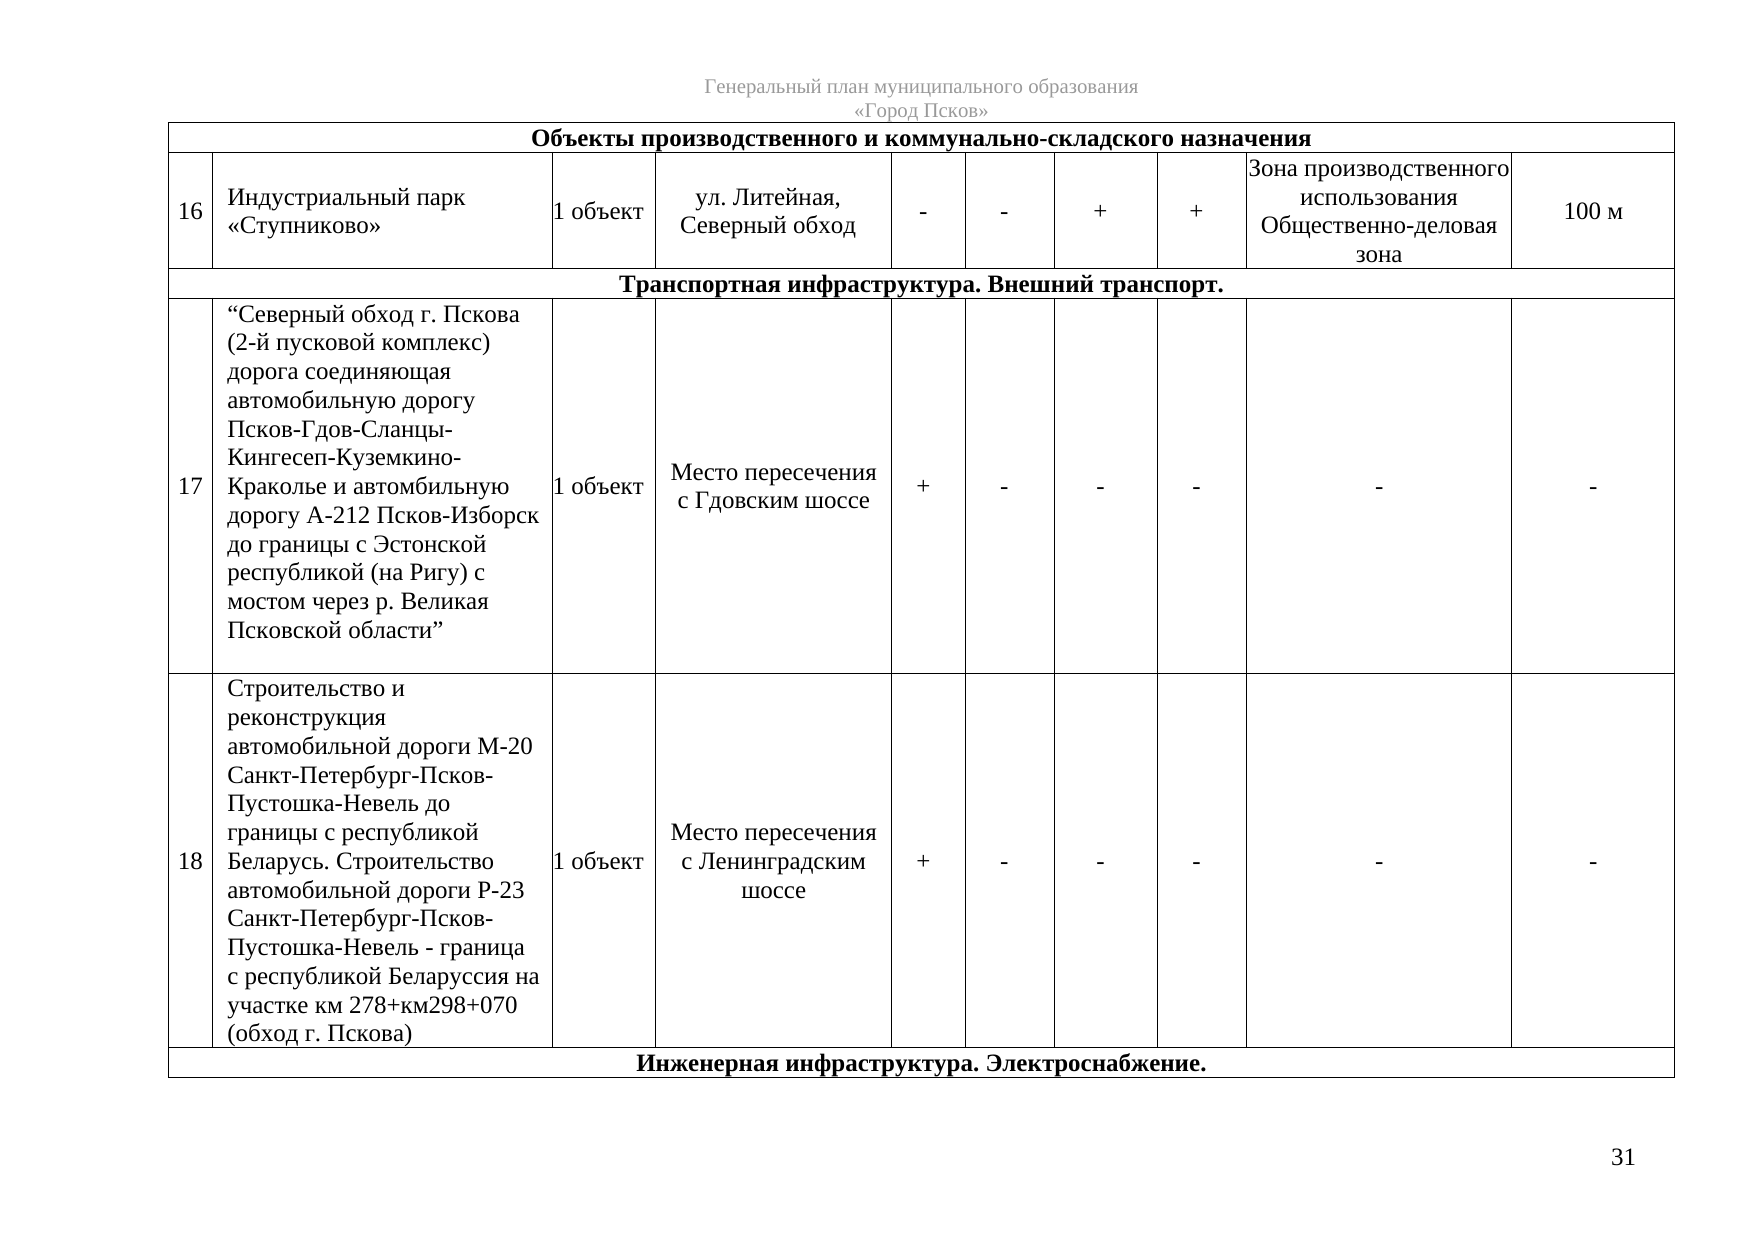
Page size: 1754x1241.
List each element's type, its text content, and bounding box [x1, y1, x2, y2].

table_cell + [1158, 153, 1246, 268]
table_cell + [892, 299, 965, 672]
table_cell 1 объект [553, 299, 655, 672]
table_cell + [1055, 153, 1157, 268]
table_cell 17 [169, 299, 212, 672]
table_cell - [966, 674, 1054, 1047]
table_cell - [966, 299, 1054, 672]
table_cell Объекты производственного и коммунально-складского назначения [169, 123, 1674, 152]
table_cell + [892, 674, 965, 1047]
table_cell - [1158, 299, 1246, 672]
table_cell - [1512, 674, 1674, 1047]
table_cell - [892, 153, 965, 268]
table_cell - [1055, 299, 1157, 672]
table_cell 1 объект [553, 153, 655, 268]
table_cell Инженерная инфраструктура. Электроснабжение. [169, 1048, 1674, 1077]
table_cell “Северный обход г. Пскова (2-й пусковой комплекс) дорога соединяющая автомобильную дорогу Псков-Гдов-Сланцы-Кингесеп-Куземкино-Краколье и автомбильную дорогу А-212 Псков-Изборск до границы с Эстонской республикой (на Ригу) с мостом через р. Великая Псковской области” [213, 299, 552, 672]
table_cell 18 [169, 674, 212, 1047]
table_cell ул. Литейная, Северный обход [656, 153, 891, 268]
table_cell - [1247, 299, 1511, 672]
table_cell - [1055, 674, 1157, 1047]
table_cell 100 м [1512, 153, 1674, 268]
table_cell - [1512, 299, 1674, 672]
table_cell 1 объект [553, 674, 655, 1047]
table_cell - [966, 153, 1054, 268]
table_cell - [1158, 674, 1246, 1047]
table_cell Место пересечения с Гдовским шоссе [656, 299, 891, 672]
table_cell Транспортная инфраструктура. Внешний транспорт. [169, 269, 1674, 298]
table_cell Зона производственного использования Общественно-деловая зона [1247, 153, 1511, 268]
table_cell Индустриальный парк «Ступниково» [213, 153, 552, 268]
table_cell Строительство и реконструкция автомобильной дороги М-20 Санкт-Петербург-Псков-Пустошка-Невель до границы с республикой Беларусь. Строительство автомобильной дороги Р-23 Санкт-Петербург-Псков-Пустошка-Невель - граница с республикой Беларуссия на участке км 278+км298+070 (обход г. Пскова) [213, 674, 552, 1047]
table_cell 16 [169, 153, 212, 268]
table_cell Место пересечения с Ленинградским шоссе [656, 674, 891, 1047]
table_cell - [1247, 674, 1511, 1047]
